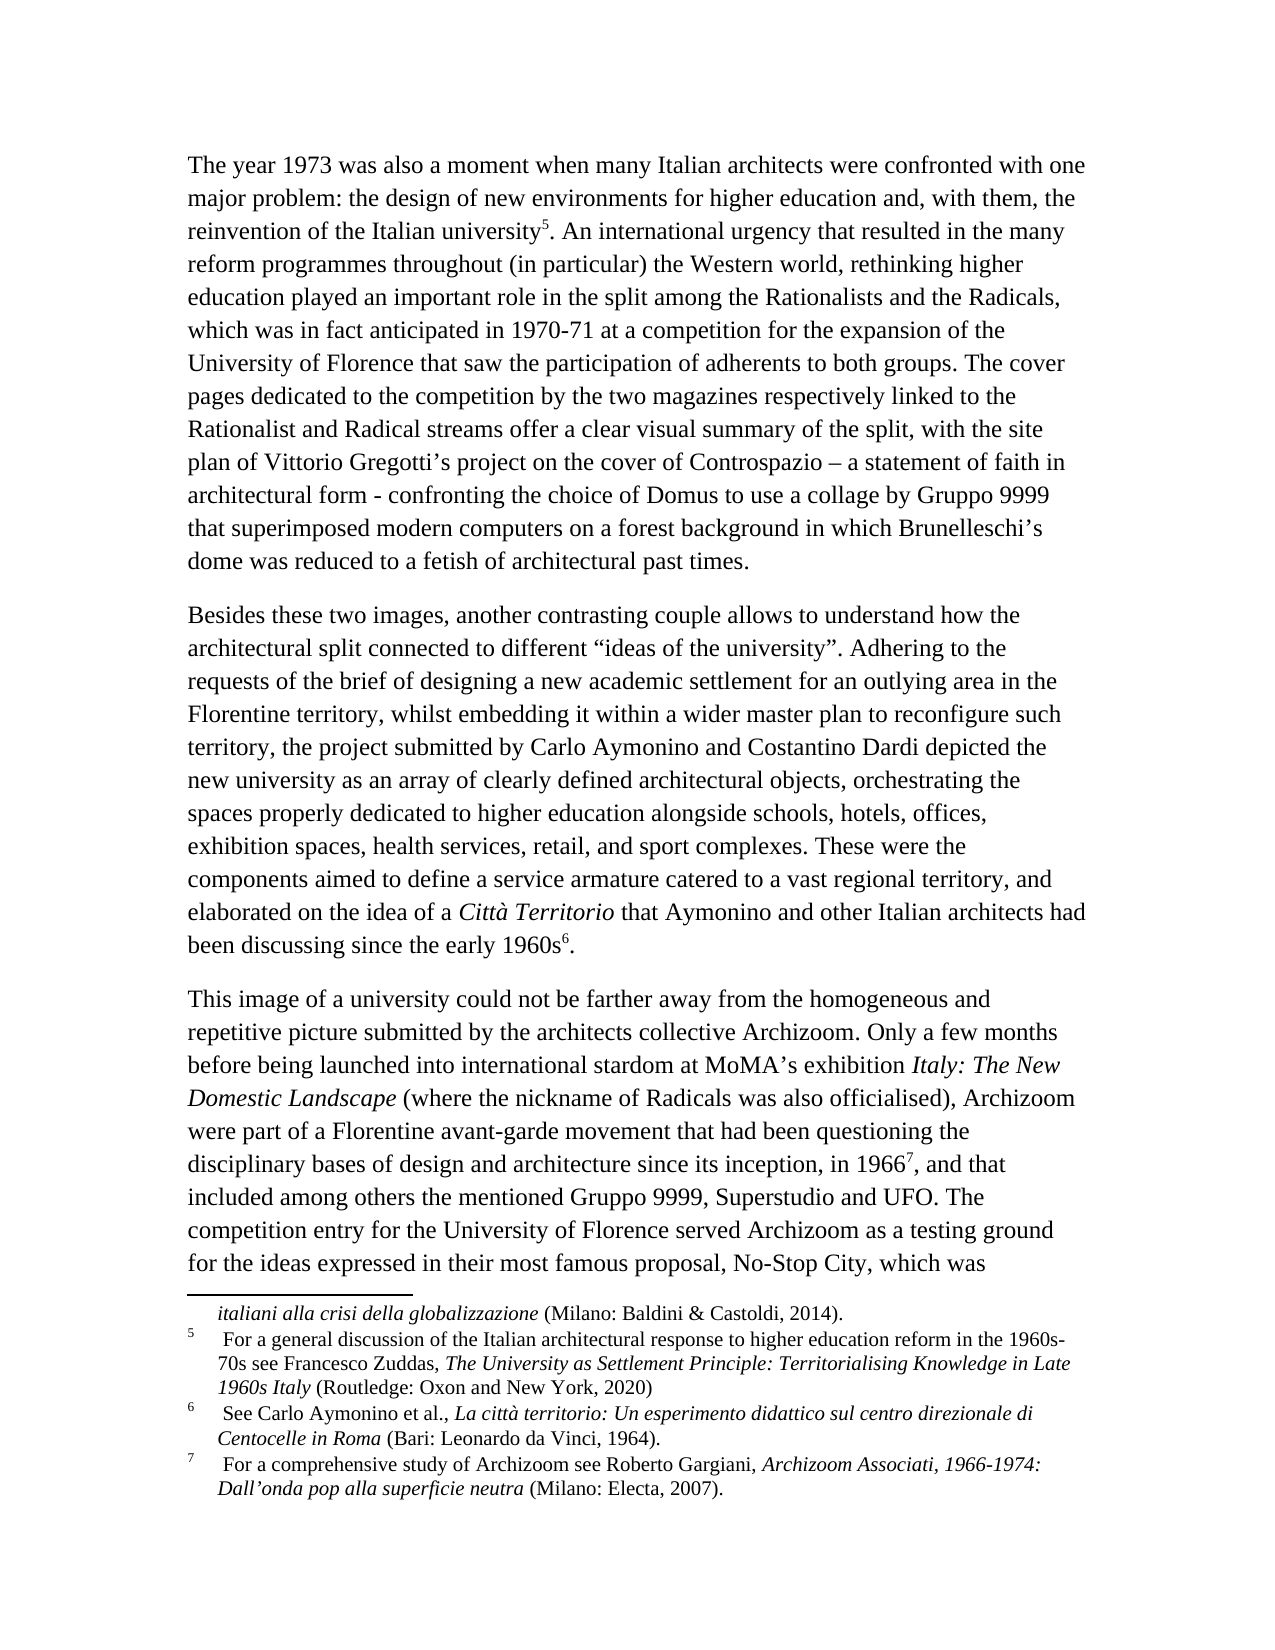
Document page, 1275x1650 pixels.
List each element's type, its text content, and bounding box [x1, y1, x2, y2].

text The year 1973 was also a moment when many Italian architects were confronted with one major problem: the design of new environments for higher education and, with them, the reinvention of the Italian university. An international urgency that resulted in the many reform programmes throughout (in particular) the Western world, rethinking higher education played an important role in the split among the Rationalists and the Radicals, which was in fact anticipated in 1970-71 at a competition for the expansion of the University of Florence that saw the participation of adherents to both groups. The cover pages dedicated to the competition by the two magazines respectively linked to the Rationalist and Radical streams offer a clear visual summary of the split, with the site plan of Vittorio Gregotti’s project on the cover of Controspazio – a statement of faith in architectural form - confronting the choice of Domus to use a collage by Gruppo 9999 that superimposed modern computers on a forest background in which Brunelleschi’s dome was reduced to a fetish of architectural past times. [187, 150, 1087, 575]
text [187, 984, 1087, 1277]
text Besides these two images, another contrasting couple allows to understand how the architectural split connected to different “ideas of the university”. Adhering to the requests of the brief of designing a new academic settlement for an outlying area in the Florentine territory, whilst embedding it within a wider master plan to reconfigure such territory, the project submitted by Carlo Aymonino and Costantino Dardi depicted the new university as an array of clearly defined architectural objects, orchestrating the spaces properly dedicated to higher education alongside schools, hotels, offices, exhibition spaces, health services, retail, and sport complexes. These were the components aimed to define a service armature catered to a vast regional territory, and elaborated on the idea of a Città Territorio that Aymonino and other Italian architects had been discussing since the early 1960s. [187, 600, 1087, 959]
